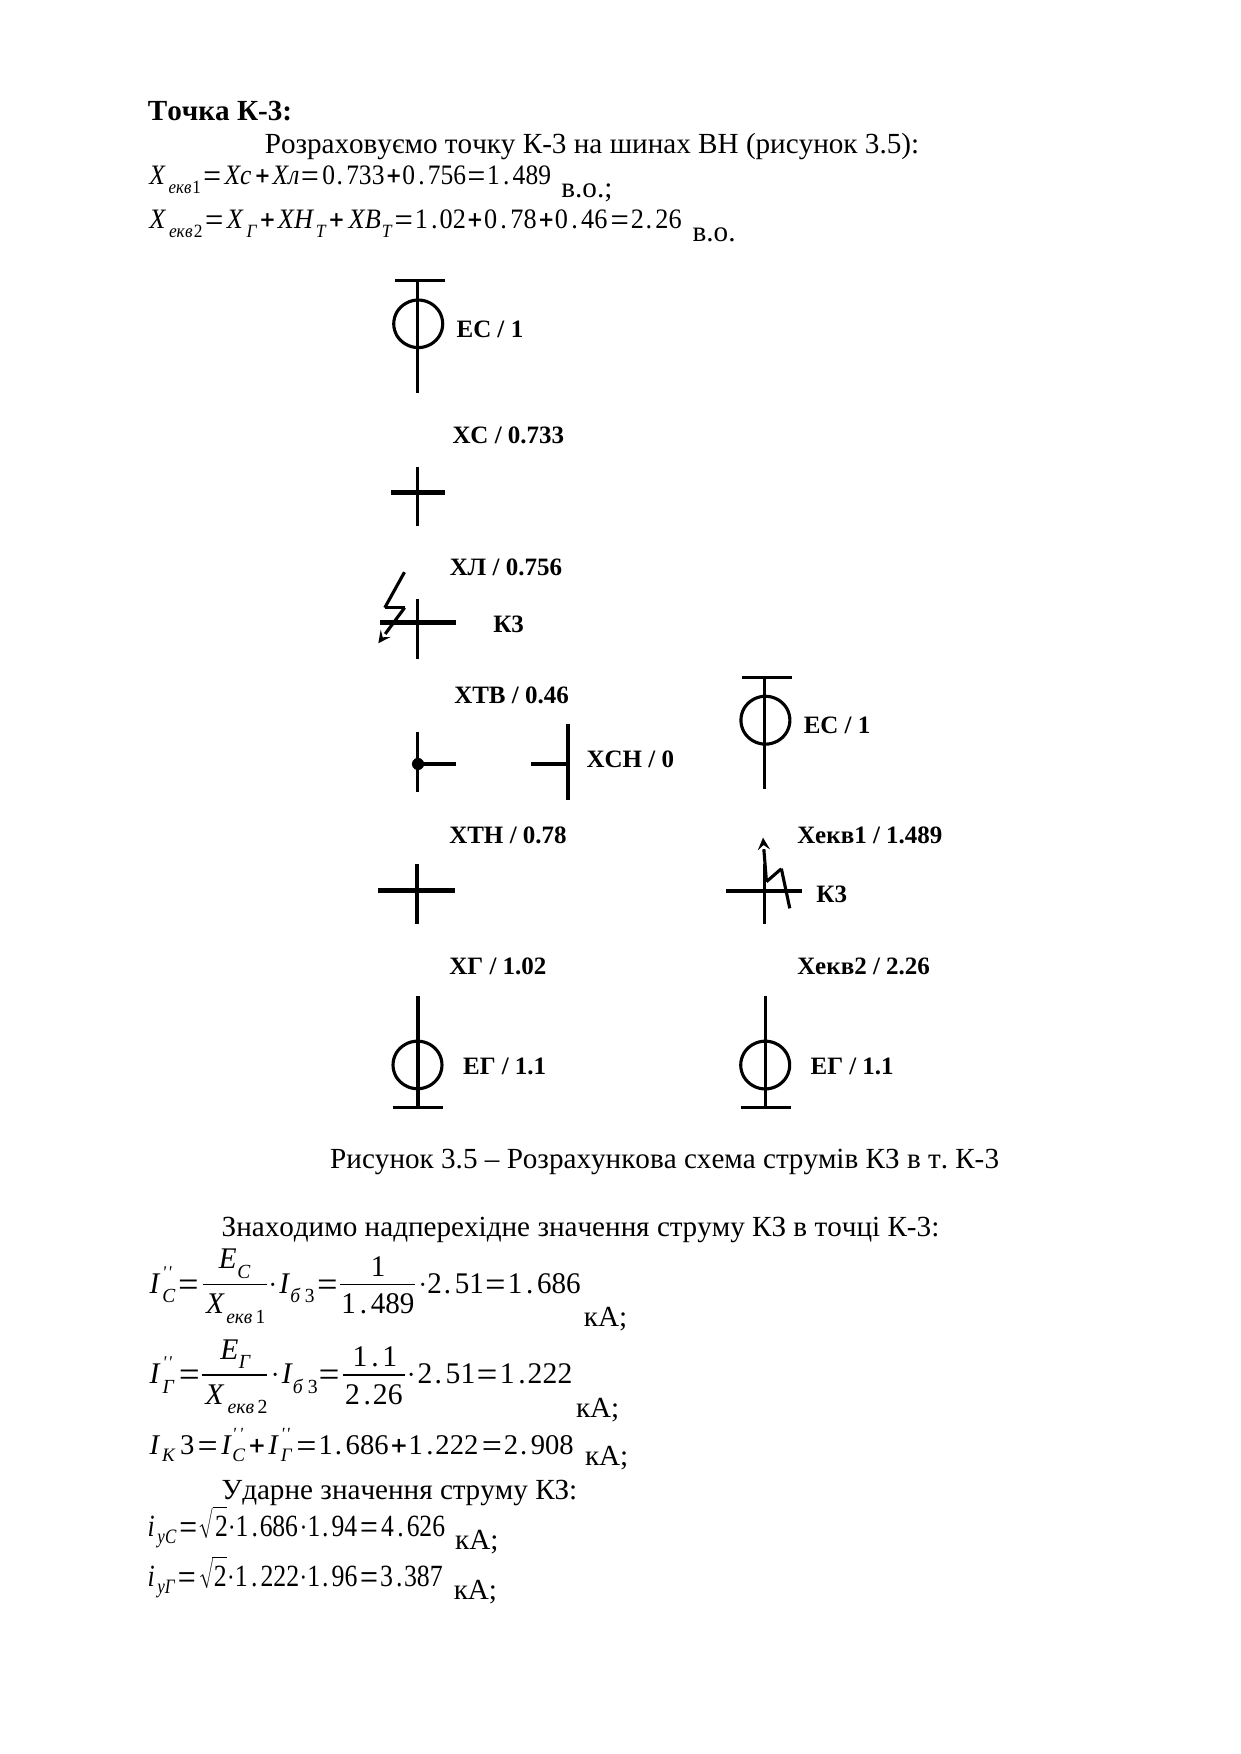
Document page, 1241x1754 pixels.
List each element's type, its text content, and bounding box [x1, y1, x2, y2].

text в.о.; [148, 160, 1181, 203]
text кА; [148, 1555, 1181, 1605]
text Точка К-3: [148, 93, 1181, 126]
text кА; [148, 1423, 1181, 1472]
text Рисунок 3.5 – Розрахункова схема струмів КЗ в т. К-3 [148, 1142, 1181, 1175]
text Знаходимо надперехідне значення струму КЗ в точці К-3: [148, 1209, 1181, 1242]
text кА; [148, 1333, 1181, 1423]
text Розраховуємо точку К-3 на шинах ВН (рисунок 3.5): [148, 126, 1181, 160]
text кА; [148, 1242, 1181, 1333]
text кА; [148, 1505, 1181, 1555]
text в.о. [148, 203, 1181, 247]
text Ударне значення струму КЗ: [148, 1472, 1181, 1505]
